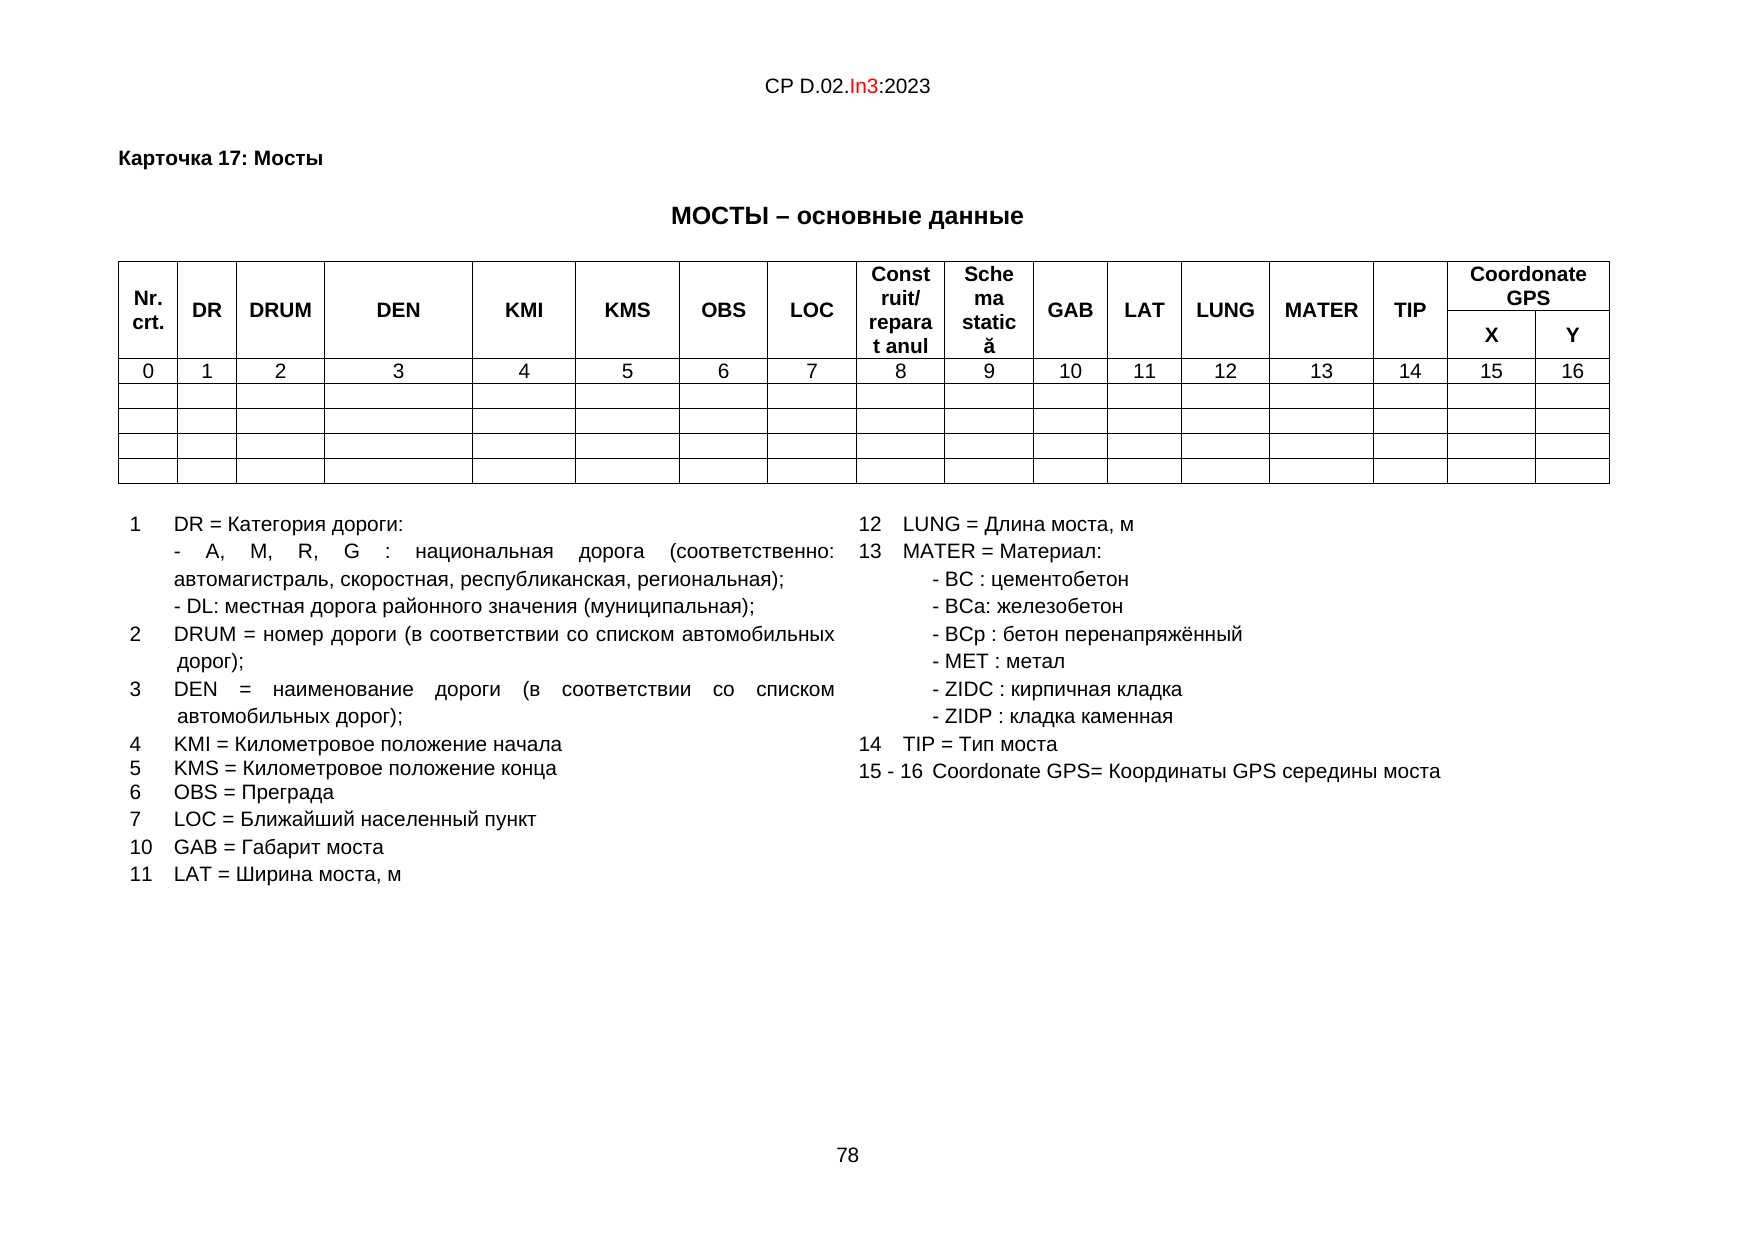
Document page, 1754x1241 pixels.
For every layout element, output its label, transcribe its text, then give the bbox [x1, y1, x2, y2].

text Карточка 17: Мосты [118, 146, 1577, 169]
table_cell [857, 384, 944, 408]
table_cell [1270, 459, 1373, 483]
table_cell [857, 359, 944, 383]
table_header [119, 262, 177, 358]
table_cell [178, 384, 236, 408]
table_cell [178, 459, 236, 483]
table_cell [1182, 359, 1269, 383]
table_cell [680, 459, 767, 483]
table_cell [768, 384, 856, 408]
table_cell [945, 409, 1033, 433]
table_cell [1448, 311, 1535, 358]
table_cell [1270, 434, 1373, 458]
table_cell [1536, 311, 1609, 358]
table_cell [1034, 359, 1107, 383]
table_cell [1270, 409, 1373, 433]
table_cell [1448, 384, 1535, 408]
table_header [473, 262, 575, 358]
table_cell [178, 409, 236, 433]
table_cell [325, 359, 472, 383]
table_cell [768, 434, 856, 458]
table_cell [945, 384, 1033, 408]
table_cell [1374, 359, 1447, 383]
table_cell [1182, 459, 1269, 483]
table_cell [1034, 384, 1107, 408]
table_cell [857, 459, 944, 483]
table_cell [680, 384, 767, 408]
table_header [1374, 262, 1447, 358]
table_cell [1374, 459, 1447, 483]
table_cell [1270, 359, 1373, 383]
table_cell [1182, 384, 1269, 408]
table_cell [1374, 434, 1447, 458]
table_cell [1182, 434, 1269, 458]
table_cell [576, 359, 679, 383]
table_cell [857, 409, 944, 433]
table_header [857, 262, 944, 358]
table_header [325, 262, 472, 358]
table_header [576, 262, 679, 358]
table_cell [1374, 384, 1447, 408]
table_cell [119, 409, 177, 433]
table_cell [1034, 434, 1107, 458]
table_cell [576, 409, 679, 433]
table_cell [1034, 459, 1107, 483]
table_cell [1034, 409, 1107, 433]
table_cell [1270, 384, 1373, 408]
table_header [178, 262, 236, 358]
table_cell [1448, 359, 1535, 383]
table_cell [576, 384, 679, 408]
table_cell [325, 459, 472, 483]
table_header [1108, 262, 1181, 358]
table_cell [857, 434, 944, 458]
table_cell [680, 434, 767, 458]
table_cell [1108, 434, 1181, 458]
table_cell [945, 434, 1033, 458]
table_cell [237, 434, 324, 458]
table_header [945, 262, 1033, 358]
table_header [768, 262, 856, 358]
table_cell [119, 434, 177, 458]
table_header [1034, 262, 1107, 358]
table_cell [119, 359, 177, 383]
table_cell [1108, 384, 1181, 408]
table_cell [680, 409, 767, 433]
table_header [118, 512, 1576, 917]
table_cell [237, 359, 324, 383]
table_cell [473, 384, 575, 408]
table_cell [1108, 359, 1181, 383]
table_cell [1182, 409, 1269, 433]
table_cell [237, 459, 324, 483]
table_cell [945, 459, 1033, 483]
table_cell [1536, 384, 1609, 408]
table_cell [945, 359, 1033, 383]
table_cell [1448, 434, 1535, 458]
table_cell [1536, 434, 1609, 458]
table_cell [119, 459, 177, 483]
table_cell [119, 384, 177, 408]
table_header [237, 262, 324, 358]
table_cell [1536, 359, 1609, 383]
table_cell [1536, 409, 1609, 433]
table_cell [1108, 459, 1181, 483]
text МОСТЫ – основные данные [118, 201, 1577, 229]
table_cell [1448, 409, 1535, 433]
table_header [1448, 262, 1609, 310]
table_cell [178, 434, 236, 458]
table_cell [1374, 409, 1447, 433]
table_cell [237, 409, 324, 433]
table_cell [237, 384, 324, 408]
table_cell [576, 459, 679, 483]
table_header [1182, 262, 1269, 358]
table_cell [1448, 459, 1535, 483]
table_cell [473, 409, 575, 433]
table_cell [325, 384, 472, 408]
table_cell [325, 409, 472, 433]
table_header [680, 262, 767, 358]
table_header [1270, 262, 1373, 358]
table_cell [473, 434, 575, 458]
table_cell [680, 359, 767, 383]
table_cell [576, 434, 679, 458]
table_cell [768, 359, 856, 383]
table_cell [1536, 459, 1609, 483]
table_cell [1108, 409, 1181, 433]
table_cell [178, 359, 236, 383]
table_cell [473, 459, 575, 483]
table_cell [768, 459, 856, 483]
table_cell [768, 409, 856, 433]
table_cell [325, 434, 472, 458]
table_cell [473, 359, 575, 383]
